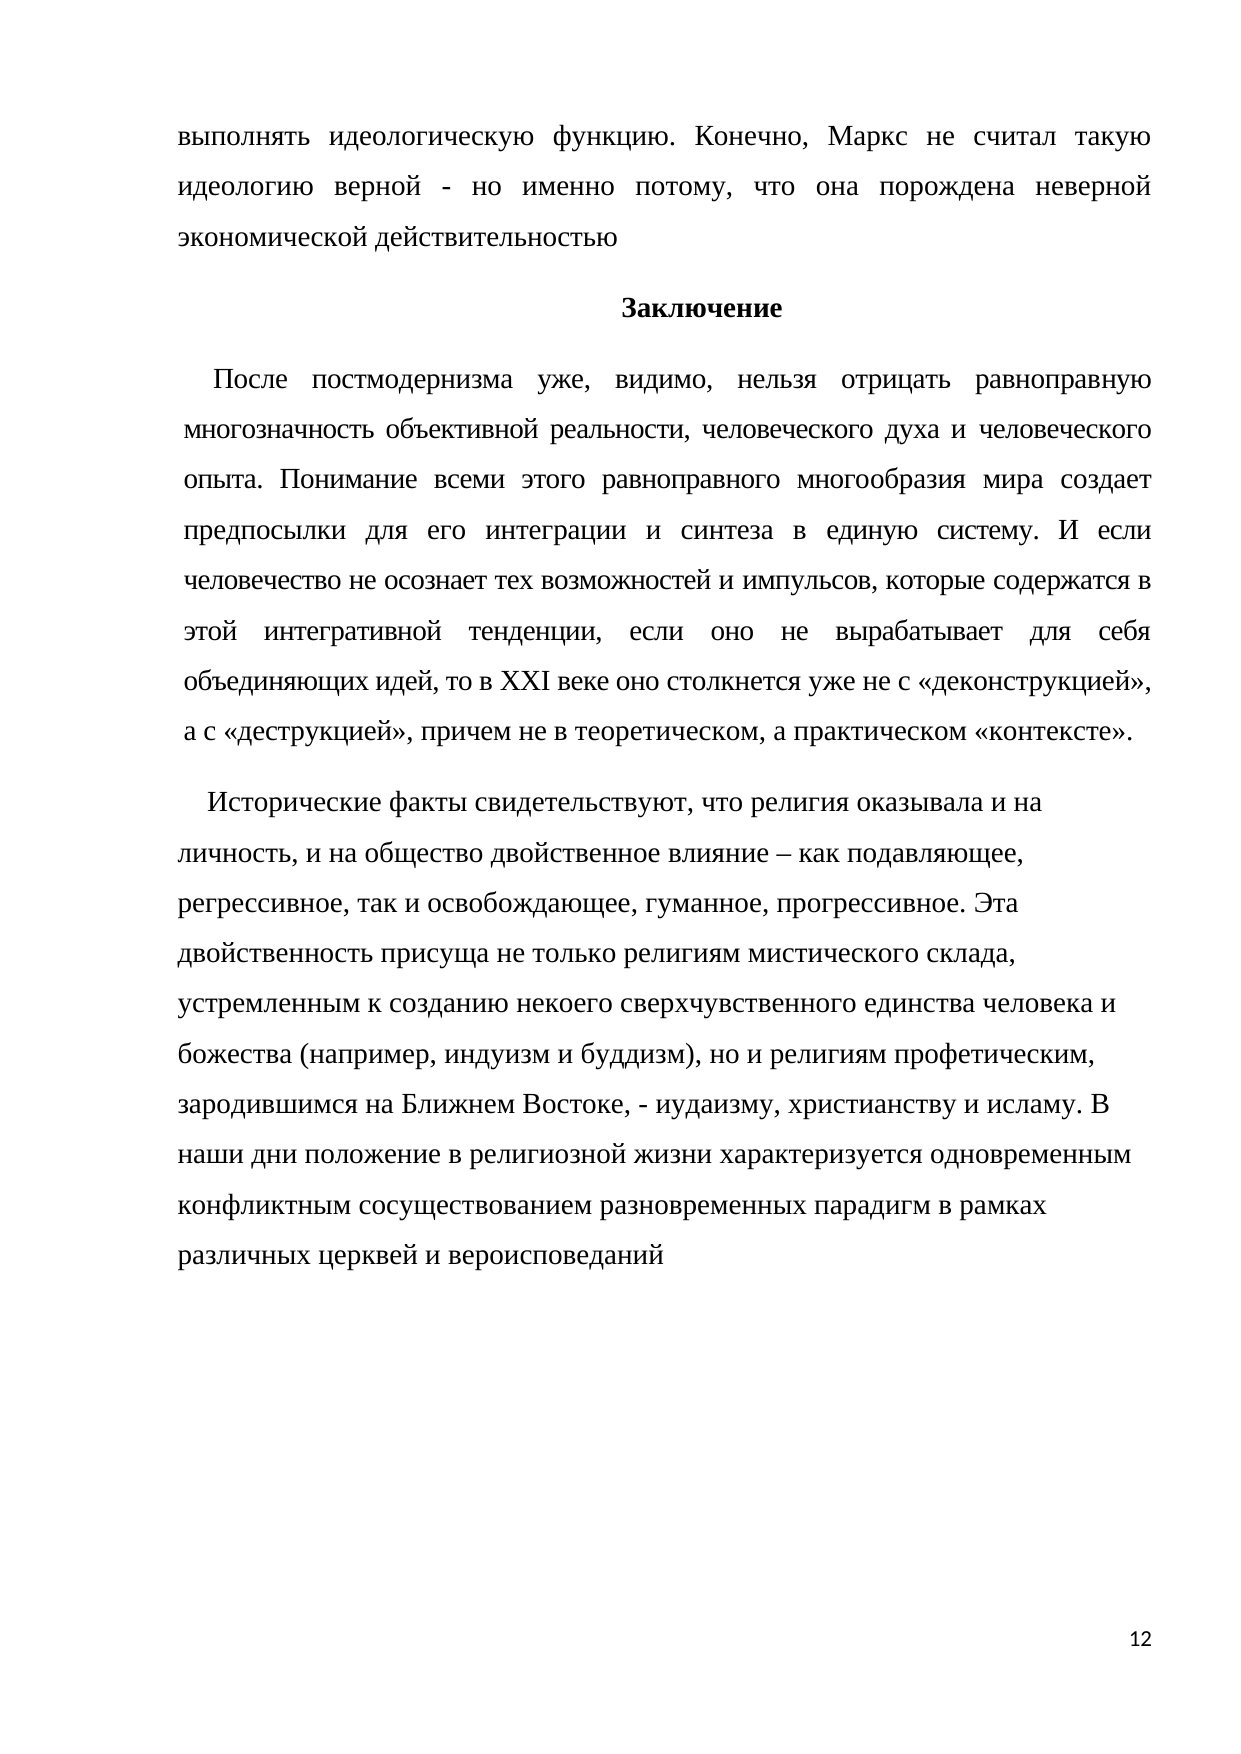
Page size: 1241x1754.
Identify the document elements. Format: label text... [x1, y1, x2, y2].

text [177, 118, 1152, 252]
text Исторические факты свидетельствуют, что религия оказывала и на личность, и на общество двойственное влияние – как подавляющее, регрессивное, так и освобождающее, гуманное, прогрессивное. Эта двойственность присуща не только религиям мистического склада, устремленным к созданию некоего сверхчувственного единства человека и божества (например, индуизм и буддизм), но и религиям профетическим, зародившимся на Ближнем Востоке, - иудаизму, христианству и исламу. В наши дни положение в религиозной жизни характеризуется одновременным конфликтным сосуществованием разновременных парадигм в рамках различных церквей и вероисповеданий [177, 784, 1152, 1271]
text Заключение [177, 290, 1152, 323]
text После постмодернизма уже, видимо, нельзя отрицать равноправную многозначность объективной реальности, человеческого духа и человеческого опыта. Понимание всеми этого равноправного многообразия мира создает предпосылки для его интеграции и синтеза в единую систему. И если человечество не осознает тех возможностей и импульсов, которые содержатся в этой интегративной тенденции, если оно не вырабатывает для себя объединяющих идей, то в XXI веке оно столкнется уже не с «деконструкцией», а с «деструкцией», причем не в теоретическом, а практическом «контексте». [183, 361, 1152, 747]
